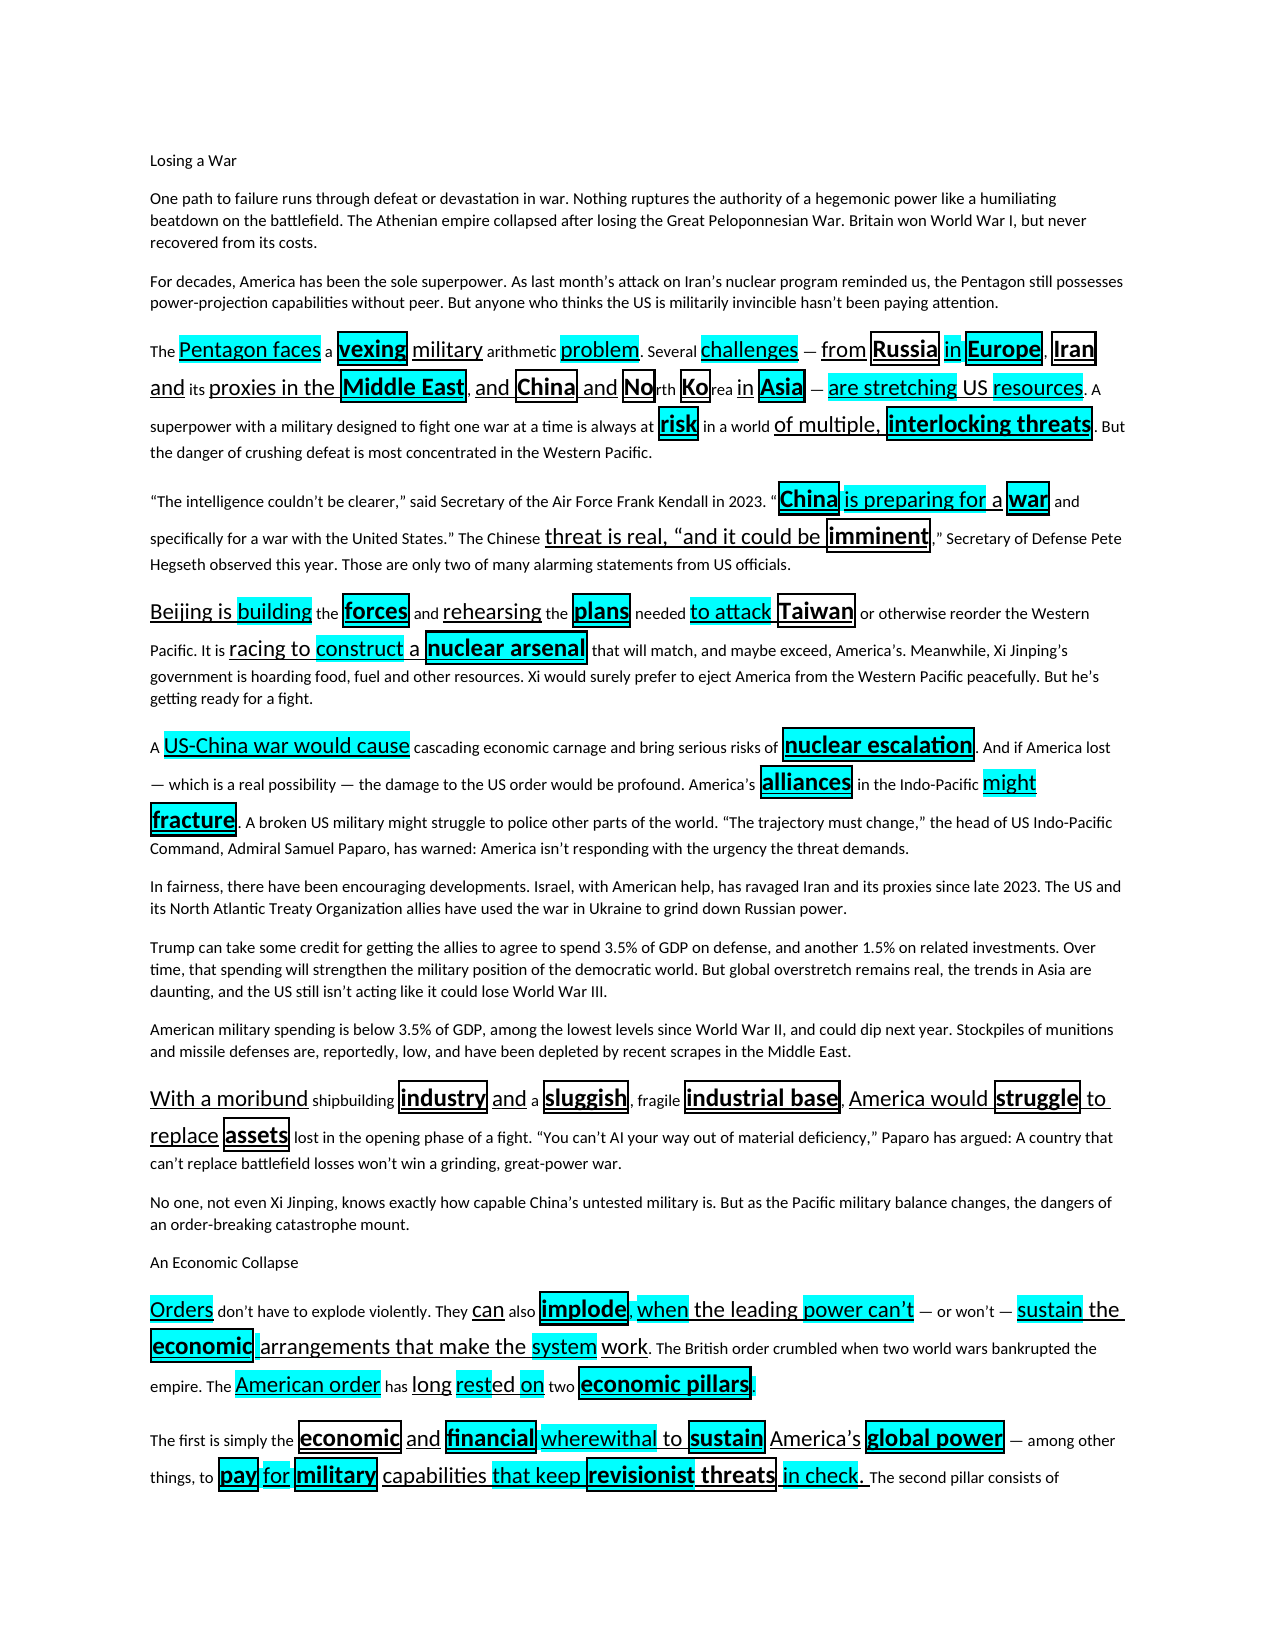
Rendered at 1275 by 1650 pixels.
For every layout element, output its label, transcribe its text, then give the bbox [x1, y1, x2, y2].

text Orders don’t have to explode violently. They can also implode, when the leading power can’t — or won’t — sustain the economic arrangements that make the system work. The British order crumbled when two world wars bankrupted the empire. The American order has long rested on two economic pillars. [150, 1291, 1125, 1400]
text Trump can take some credit for getting the allies to agree to spend 3.5% of GDP on defense, and another 1.5% on related investments. Over time, that spending will strengthen the military position of the democratic world. But global overstretch remains real, the trends in Asia are daunting, and the US still isn’t acting like it could lose World War III. [150, 937, 1125, 1001]
text For decades, America has been the sole superpower. As last month’s attack on Iran’s nuclear program reminded us, the Pentagon still possesses power-projection capabilities without peer. But anyone who thinks the US is militarily invincible hasn’t been paying attention. [150, 271, 1125, 313]
text One path to failure runs through defeat or devastation in war. Nothing ruptures the authority of a hegemonic power like a humiliating beatdown on the battlefield. The Athenian empire collapsed after losing the Great Peloponnesian War. Britain won World War I, but never recovered from its costs. [150, 188, 1125, 253]
text American military spending is below 3.5% of GDP, among the lowest levels since World War II, and could dip next year. Stockpiles of munitions and missile defenses are, reportedly, low, and have been depleted by recent scrapes in the Middle East. [150, 1019, 1125, 1062]
text Losing a War [150, 150, 1125, 170]
text The Pentagon faces a vexing military arithmetic problem. Several challenges — from Russia in Europe, Iran and its proxies in the Middle East, and China and North Korea in Asia — are stretching US resources. A superpower with a military designed to fight one war at a time is always at risk in a world of multiple, interlocking threats. But the danger of crushing defeat is most concentrated in the Western Pacific. [150, 331, 1125, 463]
text With a moribund shipbuilding industry and a sluggish, fragile industrial base, America would struggle to replace assets lost in the opening phase of a fight. “You can’t AI your way out of material deficiency,” Paparo has argued: A country that can’t replace battlefield losses won’t win a grinding, great-power war. [150, 1080, 1125, 1174]
text A US-China war would cause cascading economic carnage and bring serious risks of nuclear escalation. And if America lost — which is a real possibility — the damage to the US order would be profound. America’s alliances in the Indo-Pacific might fracture. A broken US military might struggle to police other parts of the world. “The trajectory must change,” the head of US Indo-Pacific Command, Admiral Samuel Paparo, has warned: America isn’t responding with the urgency the threat demands. [150, 727, 1125, 858]
text In fairness, there have been encouraging developments. Israel, with American help, has ravaged Iran and its proxies since late 2023. The US and its North Atlantic Treaty Organization allies have used the war in Ukraine to grind down Russian power. [150, 877, 1125, 919]
text An Economic Collapse [150, 1252, 1125, 1273]
text Beijing is building the forces and rehearsing the plans needed to attack Taiwan or otherwise reorder the Western Pacific. It is racing to construct a nuclear arsenal that will match, and maybe exceed, America’s. Meanwhile, Xi Jinping’s government is hoarding food, fuel and other resources. Xi would surely prefer to eject America from the Western Pacific peacefully. But he’s getting ready for a fight. [150, 593, 1125, 709]
text “The intelligence couldn’t be clearer,” said Secretary of the Air Force Frank Kendall in 2023. “China is preparing for a war and specifically for a war with the United States.” The Chinese threat is real, “and it could be imminent,” Secretary of Defense Pete Hegseth observed this year. Those are only two of many alarming statements from US officials. [150, 481, 1125, 575]
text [150, 1420, 1125, 1492]
text No one, not even Xi Jinping, knows exactly how capable China’s untested military is. But as the Pacific military balance changes, the dangers of an order-breaking catastrophe mount. [150, 1192, 1125, 1234]
